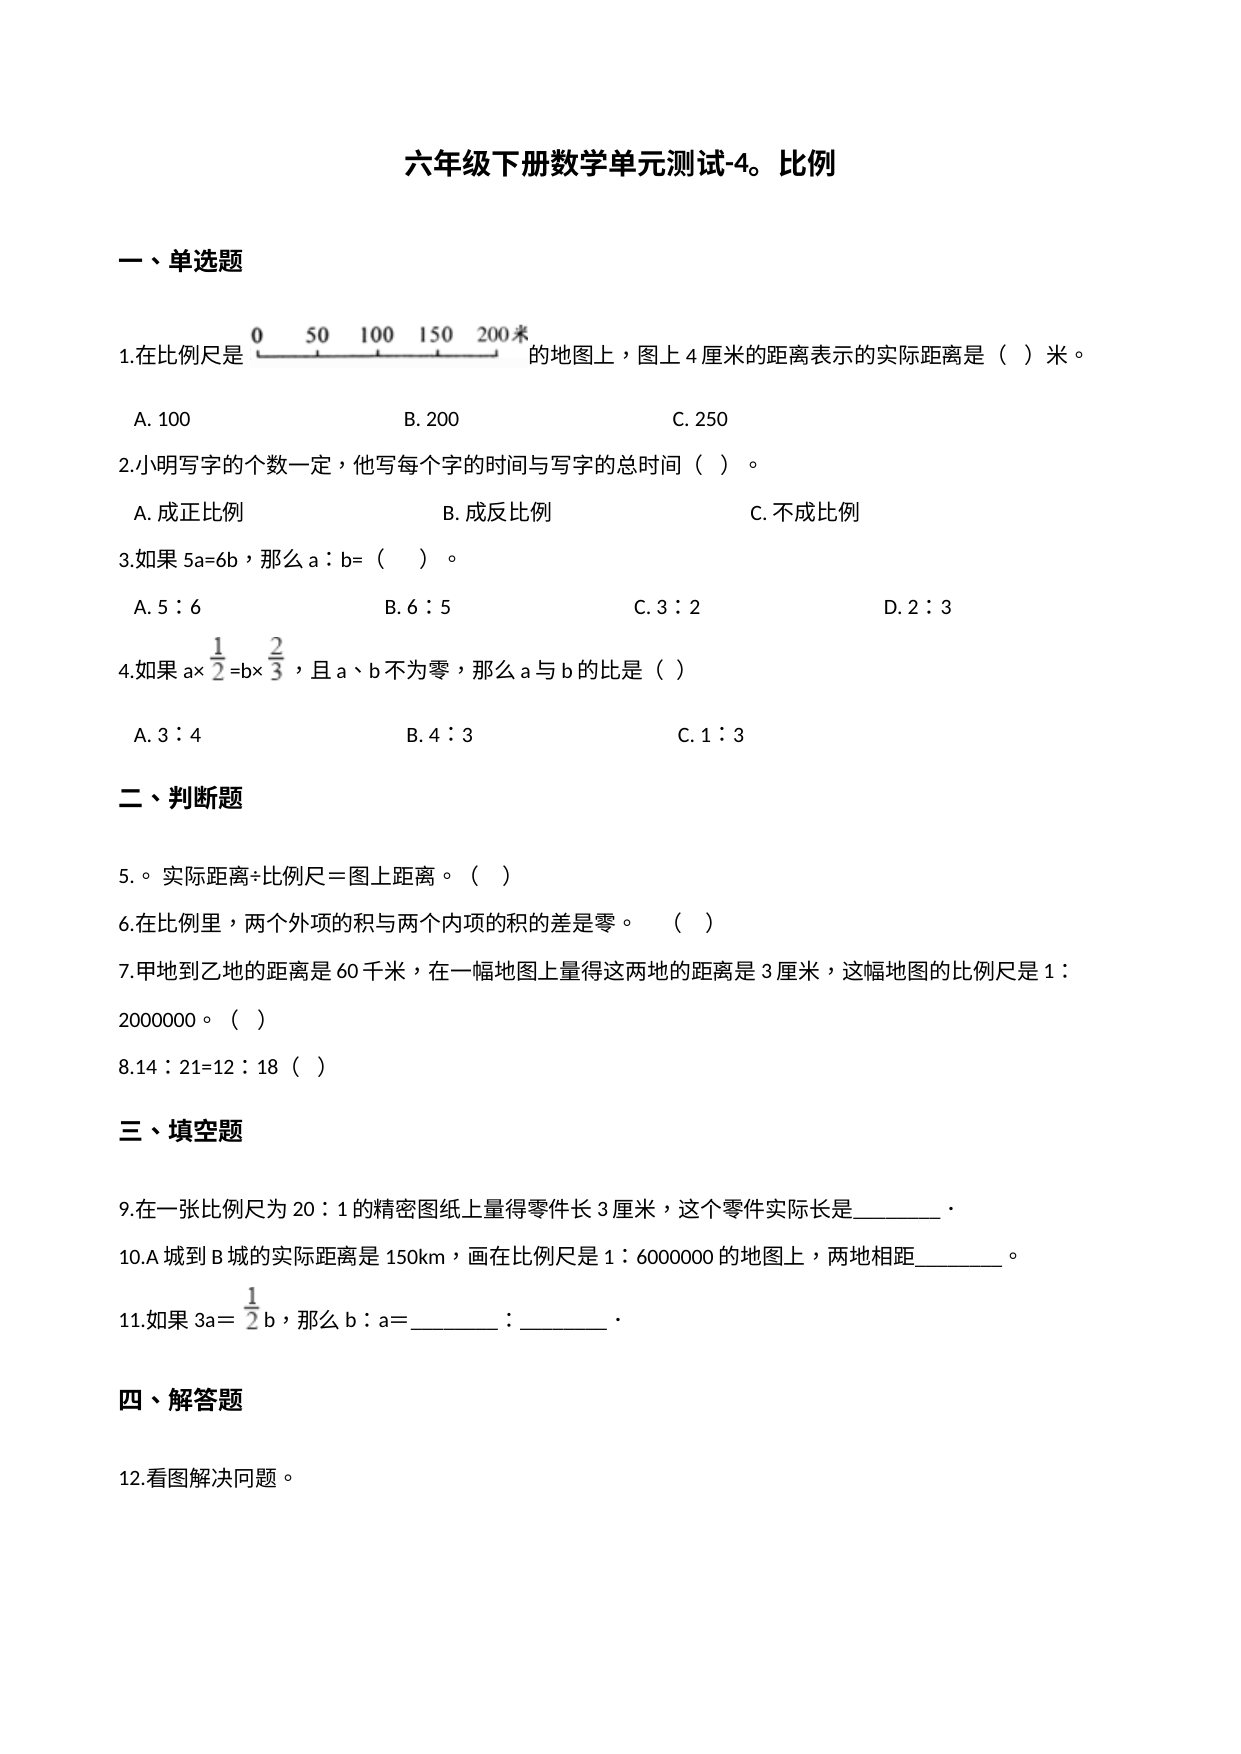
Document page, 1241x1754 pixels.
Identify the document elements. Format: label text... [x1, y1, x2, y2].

text 4.如果a× =b× ，且a、b不为零，那么a与b的比是（ ） [118, 638, 1122, 703]
text 8.14：21=12：18（ ） [118, 1051, 1122, 1083]
text 二、判断题 [118, 765, 1122, 830]
picture [243, 1287, 264, 1331]
text 1.在比例尺是 的地图上，图上4厘米的距离表示的实际距离是（ ）米。 [118, 323, 1122, 388]
text A. 100 B. 200 C. 250 [134, 402, 1122, 435]
text 四、解答题 [118, 1367, 1122, 1432]
text 六年级下册数学单元测试-4。比例 [118, 129, 1122, 194]
text A. 成正比例 B. 成反比例 C. 不成比例 [134, 496, 1122, 528]
text 7.甲地到乙地的距离是60千米，在一幅地图上量得这两地的距离是3厘米，这幅地图的比例尺是1：2000000。（ ） [118, 954, 1122, 1036]
text 12.看图解决冋题。 [118, 1462, 1122, 1494]
text 三、填空题 [118, 1098, 1122, 1163]
text 3.如果5a=6b，那么a：b=（ ）。 [118, 543, 1122, 576]
text 9.在一张比例尺为20：1的精密图纸上量得零件长3厘米，这个零件实际长是________． [118, 1192, 1122, 1225]
picture [209, 637, 230, 682]
picture [267, 637, 289, 682]
picture [250, 322, 528, 368]
text A. 5：6 B. 6：5 C. 3：2 D. 2：3 [134, 591, 1122, 623]
text A. 3：4 B. 4：3 C. 1：3 [134, 718, 1122, 750]
text 2.小明写字的个数一定，他写每个字的时间与写字的总时间（ ）。 [118, 448, 1122, 481]
text 5.。 实际距离÷比例尺＝图上距离。（ ） [118, 860, 1122, 892]
text 11.如果3a＝ b，那么b：a＝________：________． [118, 1287, 1122, 1352]
text 6.在比例里，两个外项的积与两个内项的积的差是零。 （ ） [118, 907, 1122, 939]
text 一、单选题 [118, 228, 1122, 293]
text 10.A城到B城的实际距离是150km，画在比例尺是1：6000000的地图上，两地相距________。 [118, 1240, 1122, 1272]
